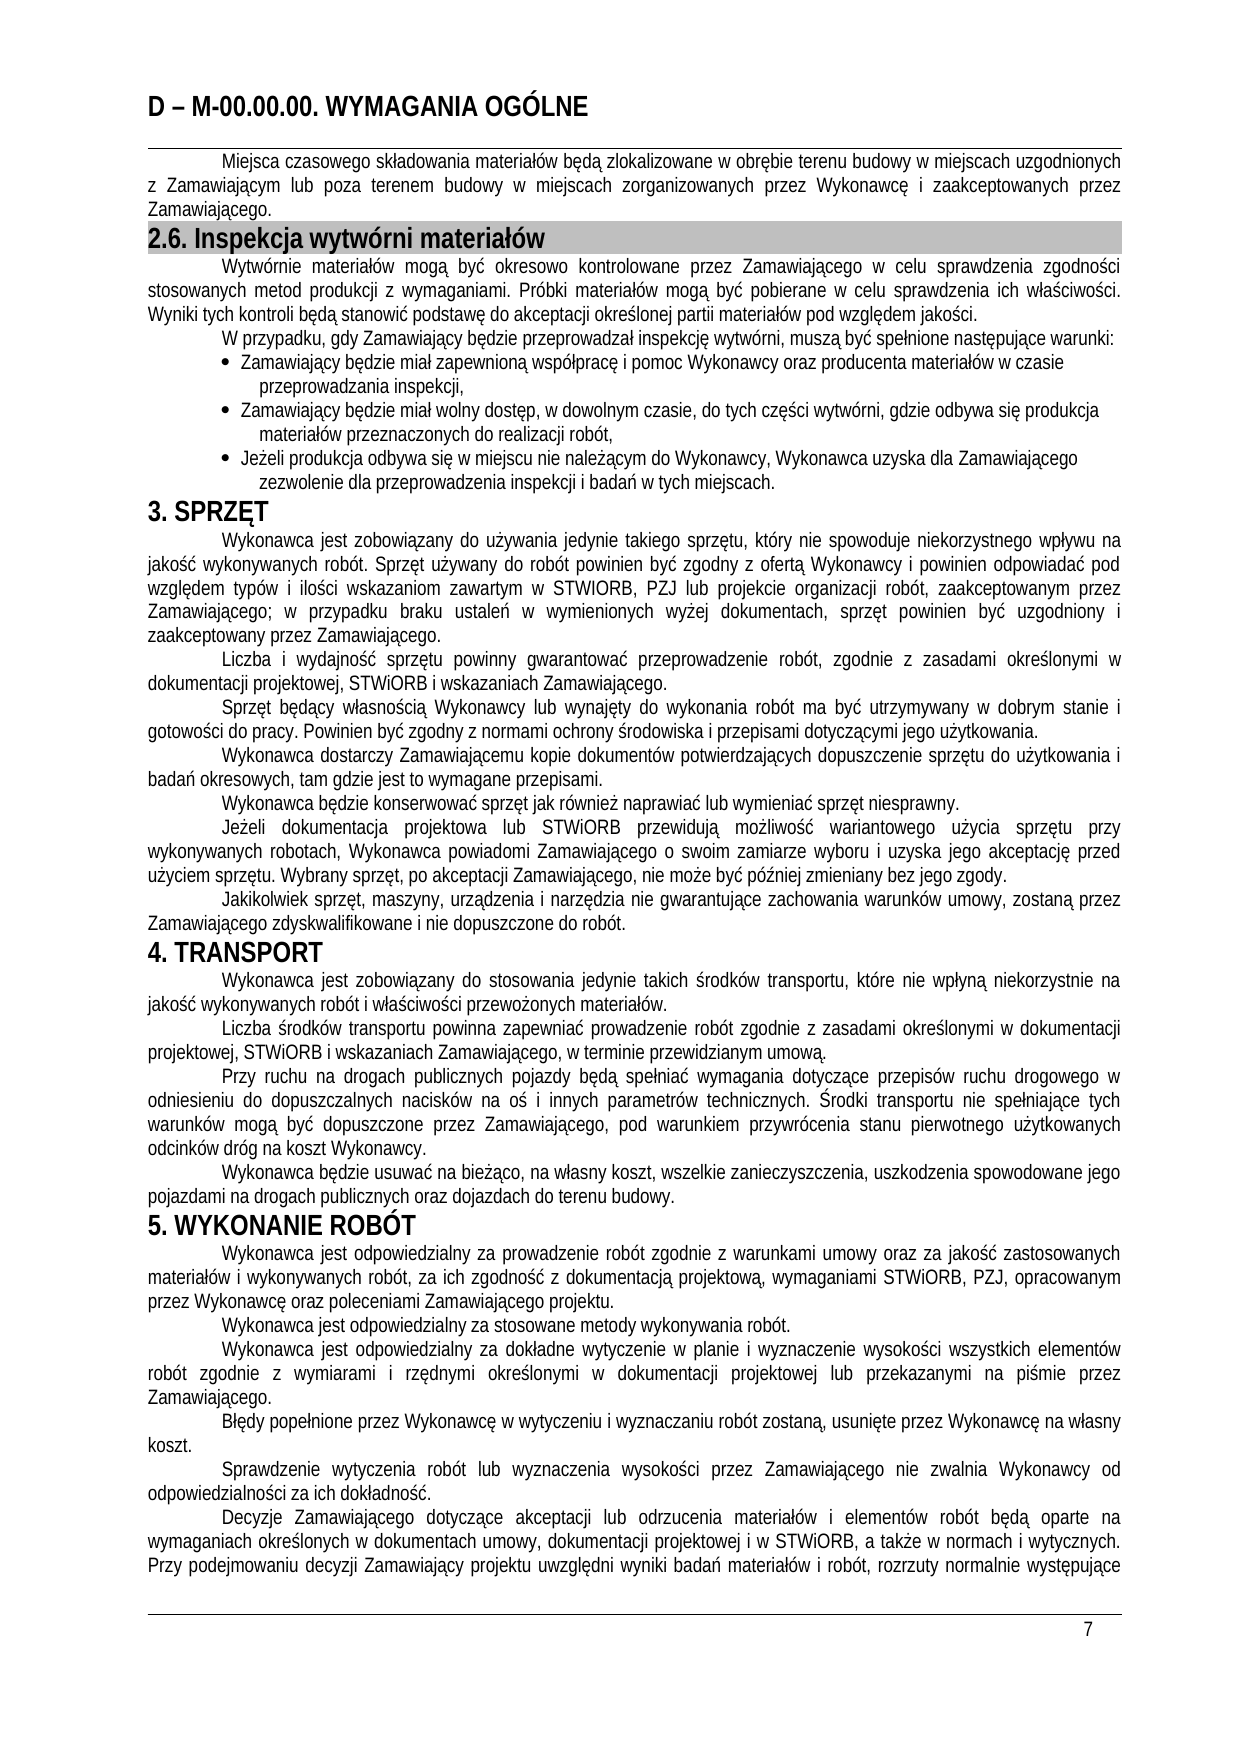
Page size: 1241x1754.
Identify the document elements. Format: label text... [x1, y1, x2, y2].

text Wykonawca jest odpowiedzialny za stosowane metody wykonywania robót. [148, 1313, 1122, 1337]
subtitle Zamawiający będzie miał zapewnioną współpracę i pomoc Wykonawcy oraz producenta materiałów w czasie przeprowadzania inspekcji, [222, 350, 1122, 398]
text Wykonawca jest zobowiązany do stosowania jedynie takich środków transportu, które nie wpłyną niekorzystnie na jakość wykonywanych robót i właściwości przewożonych materiałów. [148, 968, 1122, 1016]
text Błędy popełnione przez Wykonawcę w wytyczeniu i wyznaczaniu robót zostaną, usunięte przez Wykonawcę na własny koszt. [148, 1409, 1122, 1457]
subtitle 5. wykonanie robót [148, 1208, 1122, 1241]
text Wykonawca jest zobowiązany do używania jedynie takiego sprzętu, który nie spowoduje niekorzystnego wpływu na jakość wykonywanych robót. Sprzęt używany do robót powinien być zgodny z ofertą Wykonawcy i powinien odpowiadać pod względem typów i ilości wskazaniom zawartym w STWIORB, PZJ lub projekcie organizacji robót, zaakceptowanym przez Zamawiającego; w przypadku braku ustaleń w wymienionych wyżej dokumentach, sprzęt powinien być uzgodniony i zaakceptowany przez Zamawiającego. [148, 527, 1122, 647]
text W przypadku, gdy Zamawiający będzie przeprowadzał inspekcję wytwórni, muszą być spełnione następujące warunki: [148, 326, 1122, 350]
text Wykonawca będzie usuwać na bieżąco, na własny koszt, wszelkie zanieczyszczenia, uszkodzenia spowodowane jego pojazdami na drogach publicznych oraz dojazdach do terenu budowy. [148, 1160, 1122, 1208]
subtitle Jeżeli produkcja odbywa się w miejscu nie należącym do Wykonawcy, Wykonawca uzyska dla Zamawiającego zezwolenie dla przeprowadzenia inspekcji i badań w tych miejscach. [222, 446, 1122, 494]
subtitle 2.6. Inspekcja wytwórni materiałów [148, 221, 1122, 254]
text Wykonawca dostarczy Zamawiającemu kopie dokumentów potwierdzających dopuszczenie sprzętu do użytkowania i badań okresowych, tam gdzie jest to wymagane przepisami. [148, 743, 1122, 791]
text Jeżeli dokumentacja projektowa lub STWiORB przewidują możliwość wariantowego użycia sprzętu przy wykonywanych robotach, Wykonawca powiadomi Zamawiającego o swoim zamiarze wyboru i uzyska jego akceptację przed użyciem sprzętu. Wybrany sprzęt, po akceptacji Zamawiającego, nie może być później zmieniany bez jego zgody. [148, 815, 1122, 887]
text Wykonawca jest odpowiedzialny za dokładne wytyczenie w planie i wyznaczenie wysokości wszystkich elementów robót zgodnie z wymiarami i rzędnymi określonymi w dokumentacji projektowej lub przekazanymi na piśmie przez Zamawiającego. [148, 1337, 1122, 1409]
subtitle 4. transport [148, 935, 1122, 968]
text Wykonawca będzie konserwować sprzęt jak również naprawiać lub wymieniać sprzęt niesprawny. [148, 791, 1122, 815]
text Przy ruchu na drogach publicznych pojazdy będą spełniać wymagania dotyczące przepisów ruchu drogowego w odniesieniu do dopuszczalnych nacisków na oś i innych parametrów technicznych. Środki transportu nie spełniające tych warunków mogą być dopuszczone przez Zamawiającego, pod warunkiem przywrócenia stanu pierwotnego użytkowanych odcinków dróg na koszt Wykonawcy. [148, 1064, 1122, 1160]
text Jakikolwiek sprzęt, maszyny, urządzenia i narzędzia nie gwarantujące zachowania warunków umowy, zostaną przez Zamawiającego zdyskwalifikowane i nie dopuszczone do robót. [148, 887, 1122, 935]
text Sprawdzenie wytyczenia robót lub wyznaczenia wysokości przez Zamawiającego nie zwalnia Wykonawcy od odpowiedzialności za ich dokładność. [148, 1457, 1122, 1505]
text Liczba i wydajność sprzętu powinny gwarantować przeprowadzenie robót, zgodnie z zasadami określonymi w dokumentacji projektowej, STWiORB i wskazaniach Zamawiającego. [148, 647, 1122, 695]
subtitle 3. sprzęt [148, 494, 1122, 527]
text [148, 1505, 1122, 1577]
text Wykonawca jest odpowiedzialny za prowadzenie robót zgodnie z warunkami umowy oraz za jakość zastosowanych materiałów i wykonywanych robót, za ich zgodność z dokumentacją projektową, wymaganiami STWiORB, PZJ, opracowanym przez Wykonawcę oraz poleceniami Zamawiającego projektu. [148, 1241, 1122, 1313]
text Liczba środków transportu powinna zapewniać prowadzenie robót zgodnie z zasadami określonymi w dokumentacji projektowej, STWiORB i wskazaniach Zamawiającego, w terminie przewidzianym umową. [148, 1016, 1122, 1064]
subtitle Zamawiający będzie miał wolny dostęp, w dowolnym czasie, do tych części wytwórni, gdzie odbywa się produkcja materiałów przeznaczonych do realizacji robót, [222, 398, 1122, 446]
text Miejsca czasowego składowania materiałów będą zlokalizowane w obrębie terenu budowy w miejscach uzgodnionych z Zamawiającym lub poza terenem budowy w miejscach zorganizowanych przez Wykonawcę i zaakceptowanych przez Zamawiającego. [148, 149, 1122, 221]
text Wytwórnie materiałów mogą być okresowo kontrolowane przez Zamawiającego w celu sprawdzenia zgodności stosowanych metod produkcji z wymaganiami. Próbki materiałów mogą być pobierane w celu sprawdzenia ich właściwości. Wyniki tych kontroli będą stanowić podstawę do akceptacji określonej partii materiałów pod względem jakości. [148, 254, 1122, 326]
text Sprzęt będący własnością Wykonawcy lub wynajęty do wykonania robót ma być utrzymywany w dobrym stanie i gotowości do pracy. Powinien być zgodny z normami ochrony środowiska i przepisami dotyczącymi jego użytkowania. [148, 695, 1122, 743]
